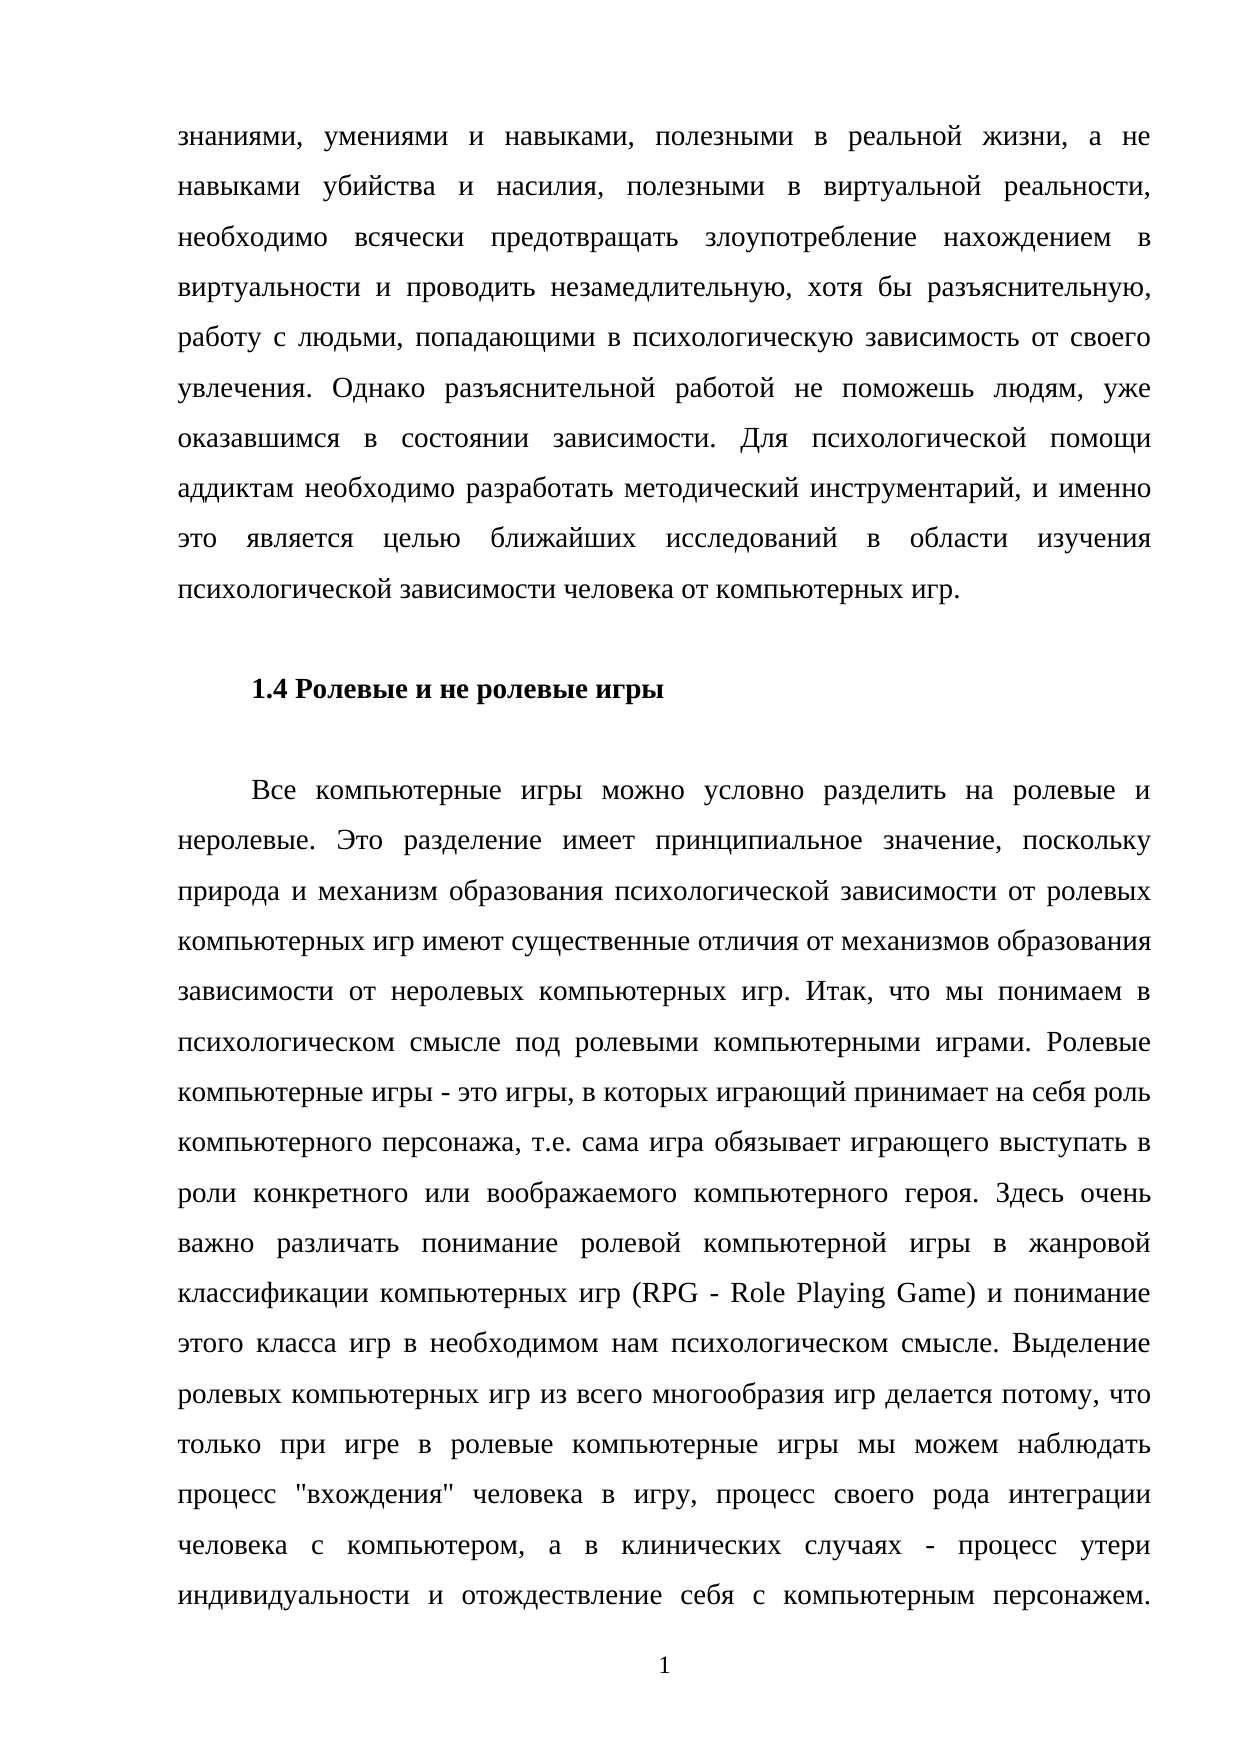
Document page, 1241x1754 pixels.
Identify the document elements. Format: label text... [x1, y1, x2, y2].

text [177, 118, 1152, 604]
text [177, 772, 1152, 1611]
text 1.4 Ролевые и не ролевые игры [177, 672, 1152, 705]
